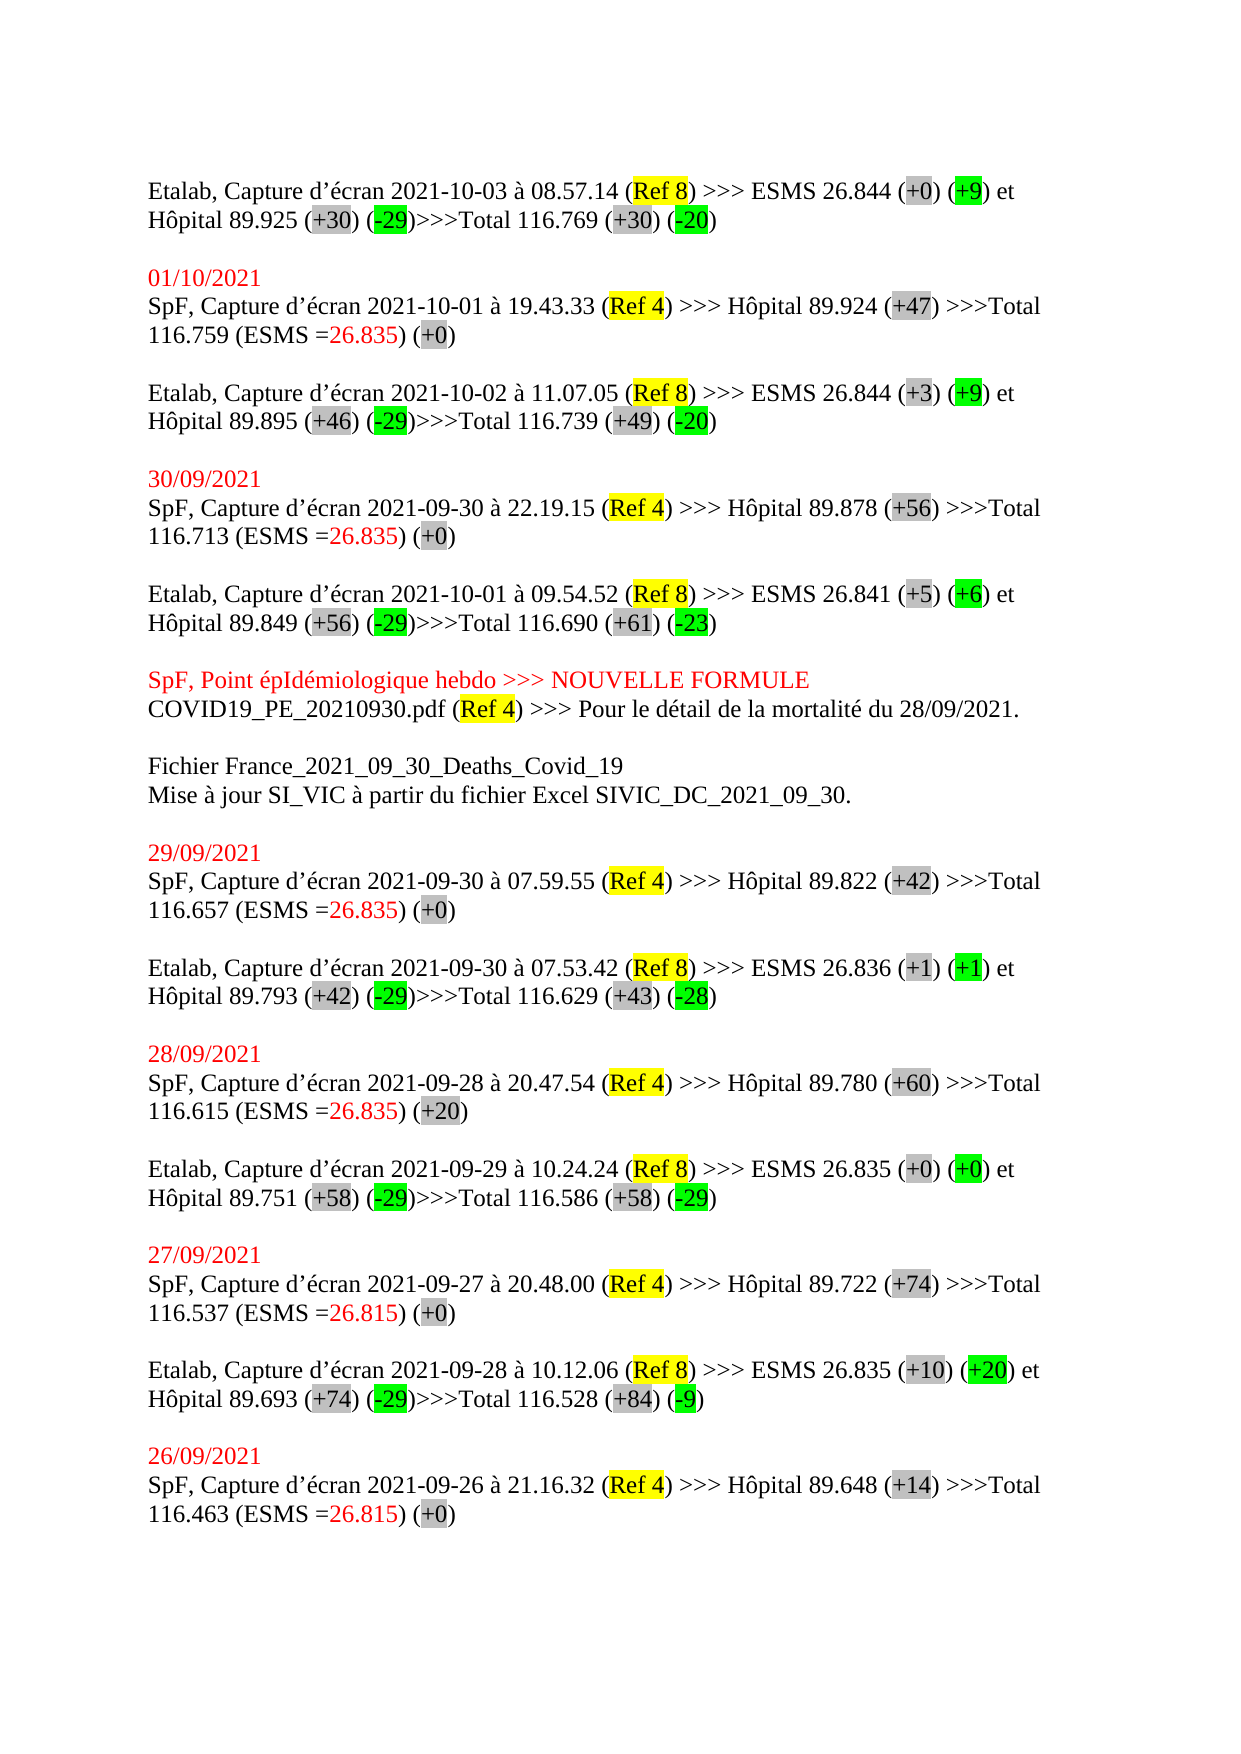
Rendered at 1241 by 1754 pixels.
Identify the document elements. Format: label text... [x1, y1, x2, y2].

text Etalab, Capture d’écran 2021-09-28 à 10.12.06 (Ref 8) >>> ESMS 26.835 (+10) (+20) et Hôpital 89.693 (+74) (-29)>>>Total 116.528 (+84) (-9) [688, 1355, 1093, 1413]
text SpF, Capture d’écran 2021-10-01 à 19.43.33 (Ref 4) >>> Hôpital 89.924 (+47) >>>Total 116.759 (ESMS =26.835) (+0) [148, 291, 1093, 349]
text Etalab, Capture d’écran 2021-10-02 à 11.07.05 (Ref 8) >>> ESMS 26.844 (+3) (+9) et Hôpital 89.895 (+46) (-29)>>>Total 116.739 (+49) (-20) [148, 378, 633, 435]
text SpF, Capture d’écran 2021-09-30 à 07.59.55 (Ref 4) >>> Hôpital 89.822 (+42) >>>Total 116.657 (ESMS =26.835) (+0) [148, 866, 1093, 924]
text COVID19_PE_20210930.pdf (Ref 4) >>> Pour le détail de la mortalité du 28/09/2021. [515, 694, 1093, 723]
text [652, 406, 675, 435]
text SpF, Capture d’écran 2021-09-28 à 20.47.54 (Ref 4) >>> Hôpital 89.780 (+60) >>>Total 116.615 (ESMS =26.835) (+20) [148, 1068, 1093, 1125]
text SpF, Capture d’écran 2021-09-27 à 20.48.00 (Ref 4) >>> Hôpital 89.722 (+74) >>>Total 116.537 (ESMS =26.815) (+0) [148, 1269, 1093, 1326]
text 26/09/2021 [148, 1441, 1093, 1470]
text Etalab, Capture d’écran 2021-10-01 à 09.54.52 (Ref 8) >>> ESMS 26.841 (+5) (+6) et Hôpital 89.849 (+56) (-29)>>>Total 116.690 (+61) (-23) [148, 579, 633, 636]
text Etalab, Capture d’écran 2021-10-01 à 09.54.52 (Ref 8) >>> ESMS 26.841 (+5) (+6) et Hôpital 89.849 (+56) (-29)>>>Total 116.690 (+61) (-23) [688, 579, 1093, 636]
text SpF, Point épIdémiologique hebdo >>> NOUVELLE FORMULE [148, 665, 1093, 694]
text COVID19_PE_20210930.pdf (Ref 4) >>> Pour le détail de la mortalité du 28/09/2021. [148, 694, 460, 723]
text SpF, Capture d’écran 2021-09-30 à 22.19.15 (Ref 4) >>> Hôpital 89.878 (+56) >>>Total 116.713 (ESMS =26.835) (+0) [148, 493, 1093, 550]
text Etalab, Capture d’écran 2021-10-03 à 08.57.14 (Ref 8) >>> ESMS 26.844 (+0) (+9) et Hôpital 89.925 (+30) (-29)>>>Total 116.769 (+30) (-20) [148, 176, 633, 234]
text Etalab, Capture d’écran 2021-09-28 à 10.12.06 (Ref 8) >>> ESMS 26.835 (+10) (+20) et Hôpital 89.693 (+74) (-29)>>>Total 116.528 (+84) (-9) [148, 1355, 633, 1413]
text SpF, Capture d’écran 2021-09-26 à 21.16.32 (Ref 4) >>> Hôpital 89.648 (+14) >>>Total 116.463 (ESMS =26.815) (+0) [148, 1470, 1093, 1528]
text Etalab, Capture d’écran 2021-09-29 à 10.24.24 (Ref 8) >>> ESMS 26.835 (+0) (+0) et Hôpital 89.751 (+58) (-29)>>>Total 116.586 (+58) (-29) [688, 1154, 1093, 1211]
text Etalab, Capture d’écran 2021-10-03 à 08.57.14 (Ref 8) >>> ESMS 26.844 (+0) (+9) et Hôpital 89.925 (+30) (-29)>>>Total 116.769 (+30) (-20) [688, 176, 1093, 234]
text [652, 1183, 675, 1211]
text Mise à jour SI_VIC à partir du fichier Excel SIVIC_DC_2021_09_30. [148, 780, 1093, 809]
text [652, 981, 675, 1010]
text 27/09/2021 [148, 1240, 1093, 1269]
text 30/09/2021 [148, 464, 1093, 493]
text Etalab, Capture d’écran 2021-09-29 à 10.24.24 (Ref 8) >>> ESMS 26.835 (+0) (+0) et Hôpital 89.751 (+58) (-29)>>>Total 116.586 (+58) (-29) [148, 1154, 633, 1211]
text Etalab, Capture d’écran 2021-09-30 à 07.53.42 (Ref 8) >>> ESMS 26.836 (+1) (+1) et Hôpital 89.793 (+42) (-29)>>>Total 116.629 (+43) (-28) [688, 953, 1093, 1010]
text Fichier France_2021_09_30_Deaths_Covid_19 [148, 751, 1093, 780]
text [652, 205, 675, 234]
text Etalab, Capture d’écran 2021-10-02 à 11.07.05 (Ref 8) >>> ESMS 26.844 (+3) (+9) et Hôpital 89.895 (+46) (-29)>>>Total 116.739 (+49) (-20) [688, 378, 1093, 435]
text 28/09/2021 [148, 1039, 1093, 1068]
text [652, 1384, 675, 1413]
text 29/09/2021 [148, 838, 1093, 866]
text Etalab, Capture d’écran 2021-09-30 à 07.53.42 (Ref 8) >>> ESMS 26.836 (+1) (+1) et Hôpital 89.793 (+42) (-29)>>>Total 116.629 (+43) (-28) [148, 953, 633, 1010]
text 01/10/2021 [148, 263, 1093, 291]
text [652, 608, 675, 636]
